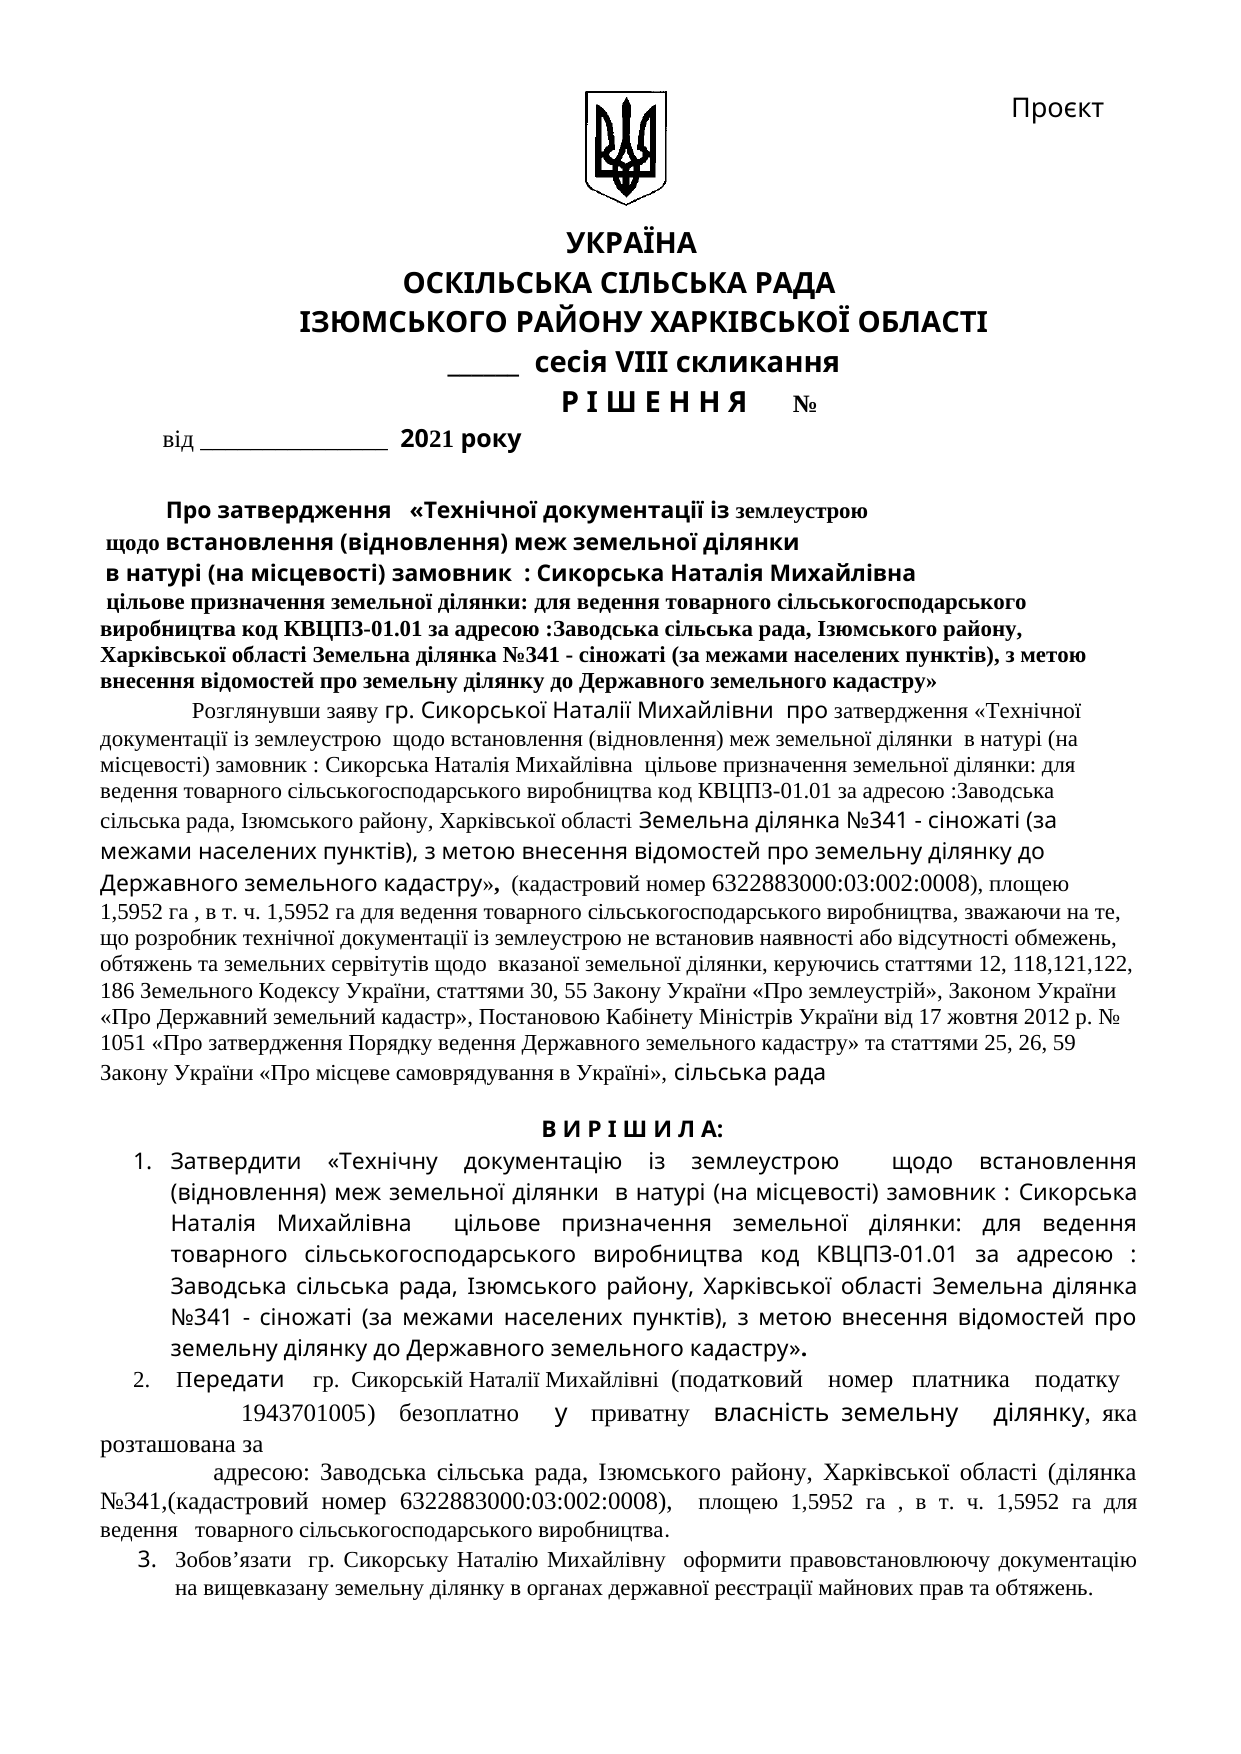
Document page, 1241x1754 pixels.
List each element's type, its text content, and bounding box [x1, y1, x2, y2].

text 1943701005) безоплатно у приватну власність земельну ділянку, яка розташована за [100, 1395, 1137, 1457]
table_header [89, 89, 959, 222]
text адресою: Заводська сільська рада, Ізюмського району, Харківської області (ділянка №341,(кадастровий номер 6322883000:03:002:0008), площею 1,5952 га , в т. ч. 1,5952 га для ведення товарного сільськогосподарського виробництва. [100, 1457, 1137, 1543]
list Передати гр. Сикорській Наталії Михайлівні (податковий номер платника податку [133, 1363, 1137, 1395]
text ______ сесія VІІІ скликання [150, 341, 1137, 381]
text Розглянувши заяву гр. Сикорської Наталії Михайлівни про затвердження «Технічної документації із землеустрою щодо встановлення (відновлення) меж земельної ділянки в натурі (на місцевості) замовник : Сикорська Наталія Михайлівна цільове призначення земельної ділянки: для ведення товарного сільськогосподарського виробництва код КВЦПЗ-01.01 за адресою :Заводська сільська рада, Ізюмського району, Харківської області Земельна ділянка №341 - сіножаті (за межами населених пунктів), з метою внесення відомостей про земельну ділянку до Державного земельного кадастру», (кадастровий номер 6322883000:03:002:0008), площею 1,5952 га , в т. ч. 1,5952 га для ведення товарного сільськогосподарського виробництва, зважаючи на те, що розробник технічної документації із землеустрою не встановив наявності або відсутності обмежень, обтяжень та земельних сервітутів щодо вказаної земельної ділянки, керуючись статтями 12, 118,121,122, 186 Земельного Кодексу України, статтями 30, 55 Закону України «Про землеустрій», Законом України «Про Державний земельний кадастр», Постановою Кабінету Міністрів України від 17 жовтня 2012 р. № 1051 «Про затвердження Порядку ведення Державного земельного кадастру» та статтями 25, 26, 59 Закону України «Про місцеве самоврядування в Україні», сільська рада [100, 694, 1137, 1087]
text в натурі (на місцевості) замовник : Сикорська Наталія Михайлівна [100, 557, 1137, 588]
text Про затвердження «Технічної документації із землеустрою [100, 494, 1137, 526]
text ІЗЮМСЬКОГО РАЙОНУ ХАРКІВСЬКОЇ ОБЛАСТІ [150, 302, 1137, 341]
text Р І Ш Е Н Н Я № [150, 381, 1137, 421]
list Зобов’язати гр. Сикорську Наталію Михайлівну оформити правовстановлюючу документацію на вищевказану земельну ділянку в органах державної реєстрації майнових прав та обтяжень. [137, 1543, 1137, 1601]
text цільове призначення земельної ділянки: для ведення товарного сільськогосподарського виробництва код КВЦПЗ-01.01 за адресою :Заводська сільська рада, Ізюмського району, Харківської області Земельна ділянка №341 - сіножаті (за межами населених пунктів), з метою внесення відомостей про земельну ділянку до Державного земельного кадастру» [100, 588, 1137, 694]
list Затвердити «Технічну документацію із землеустрою щодо встановлення (відновлення) меж земельної ділянки в натурі (на місцевості) замовник : Сикорська Наталія Михайлівна цільове призначення земельної ділянки: для ведення товарного сільськогосподарського виробництва код КВЦПЗ-01.01 за адресою : Заводська сільська рада, Ізюмського району, Харківської області Земельна ділянка №341 - сіножаті (за межами населених пунктів), з метою внесення відомостей про земельну ділянку до Державного земельного кадастру». [133, 1145, 1137, 1363]
text щодо встановлення (відновлення) меж земельної ділянки [100, 526, 1137, 557]
text Проєкт УКРАЇНА [100, 89, 1137, 262]
text ОСКІЛЬСЬКА СІЛЬСЬКА РАДА [100, 262, 1137, 302]
text від _______________ 2021 року [150, 421, 1137, 455]
text В И Р І Ш И Л А: [100, 1113, 1137, 1145]
